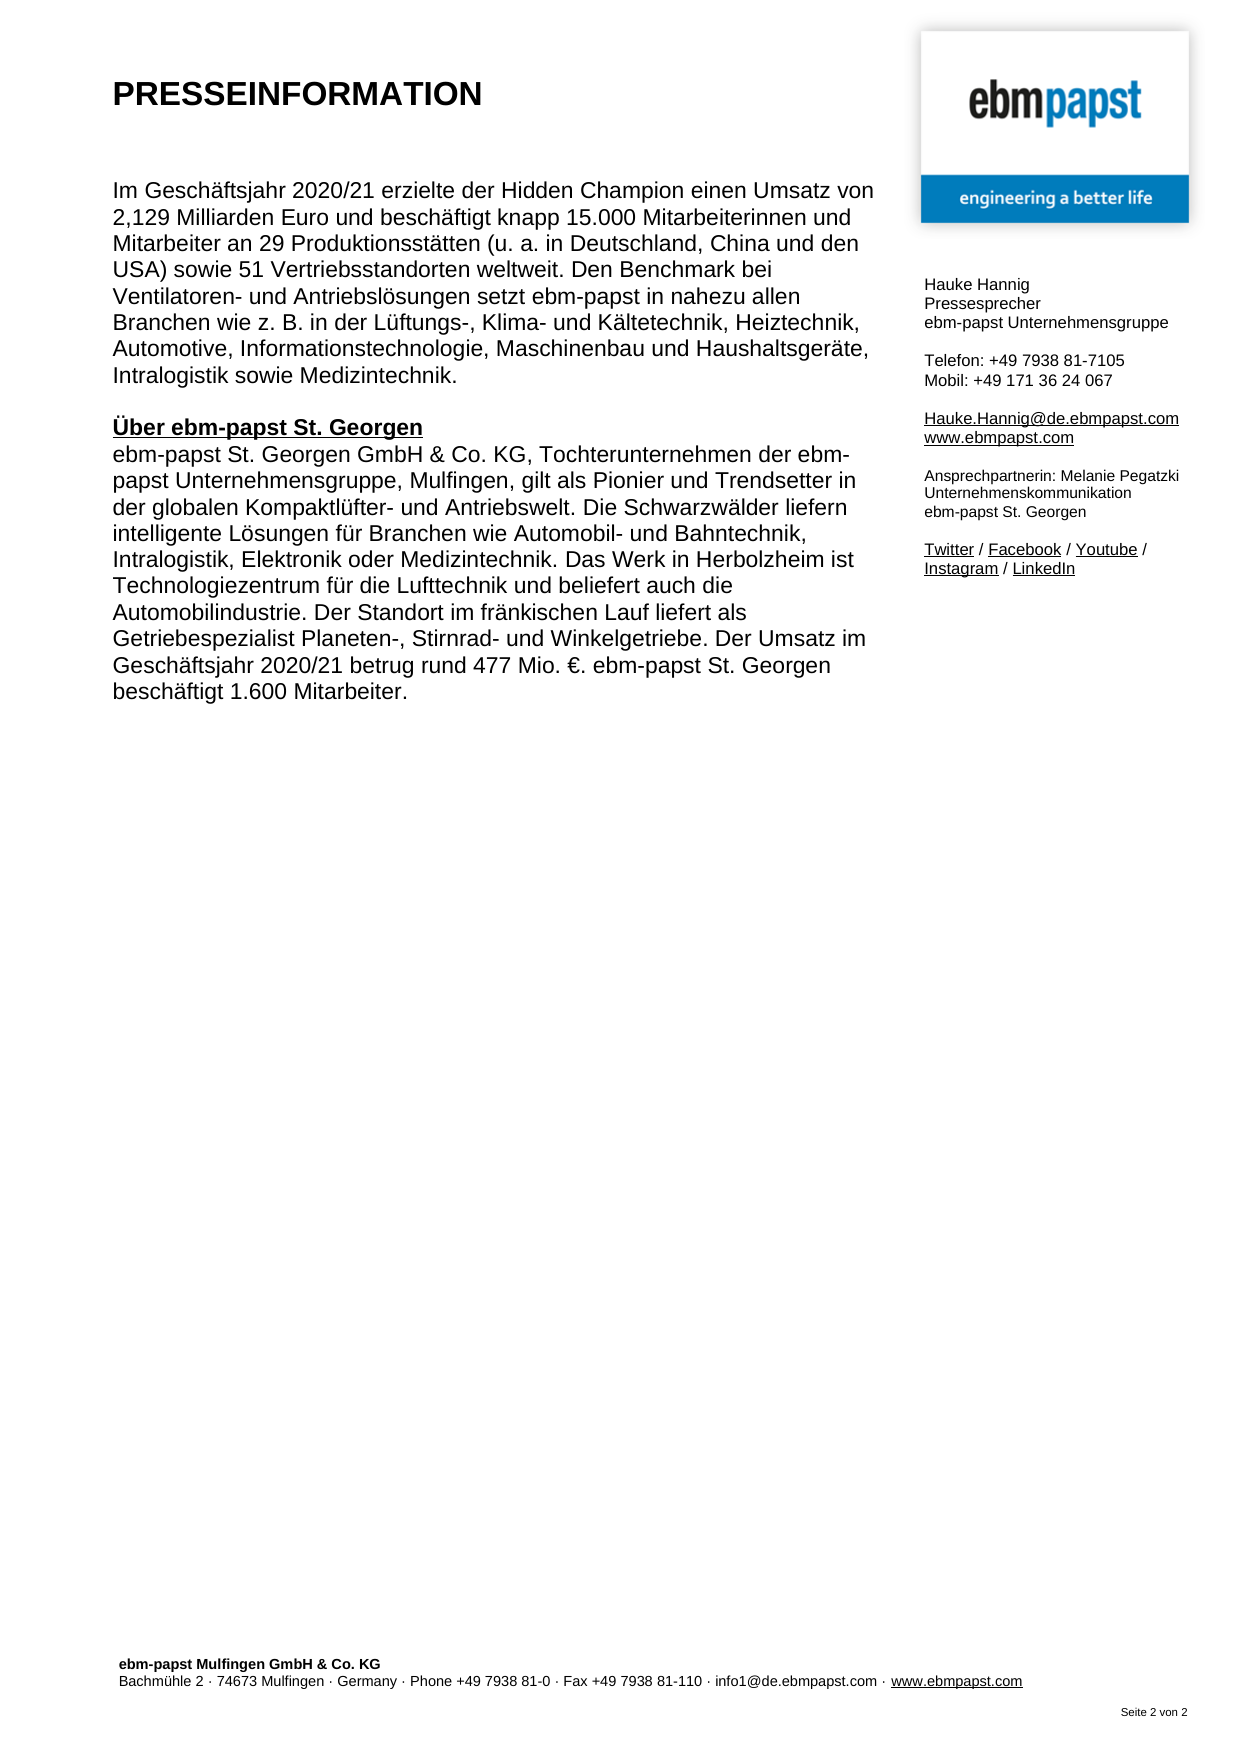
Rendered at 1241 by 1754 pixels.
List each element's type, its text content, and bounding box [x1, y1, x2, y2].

text ebm-papst St. Georgen GmbH & Co. KG, Tochterunternehmen der ebm-papst Unternehmensgruppe, Mulfingen, gilt als Pionier und Trendsetter in der globalen Kompaktlüfter- und Antriebswelt. Die Schwarzwälder liefern intelligente Lösungen für Branchen wie Automobil- und Bahntechnik, Intralogistik, Elektronik oder Medizintechnik. Das Werk in Herbolzheim ist Technologiezentrum für die Lufttechnik und beliefert auch die Automobilindustrie. Der Standort im fränkischen Lauf liefert als Getriebespezialist Planeten-, Stirnrad- und Winkelgetriebe. Der Umsatz im Geschäftsjahr 2020/21 betrug rund 477 Mio. €. ebm-papst St. Georgen beschäftigt 1.600 Mitarbeiter. [112, 441, 886, 704]
picture [902, 12, 1206, 237]
text Im Geschäftsjahr 2020/21 erzielte der Hidden Champion einen Umsatz von 2,129 Milliarden Euro und beschäftigt knapp 15.000 Mitarbeiterinnen und Mitarbeiter an 29 Produktionsstätten (u. a. in Deutschland, China und den USA) sowie 51 Vertriebsstandorten weltweit. Den Benchmark bei Ventilatoren- und Antriebslösungen setzt ebm-papst in nahezu allen Branchen wie z. B. in der Lüftungs-, Klima- und Kältetechnik, Heiztechnik, Automotive, Informationstechnologie, Maschinenbau und Haushaltsgeräte, Intralogistik sowie Medizintechnik. [112, 177, 886, 388]
text Über ebm-papst St. Georgen [112, 414, 886, 441]
